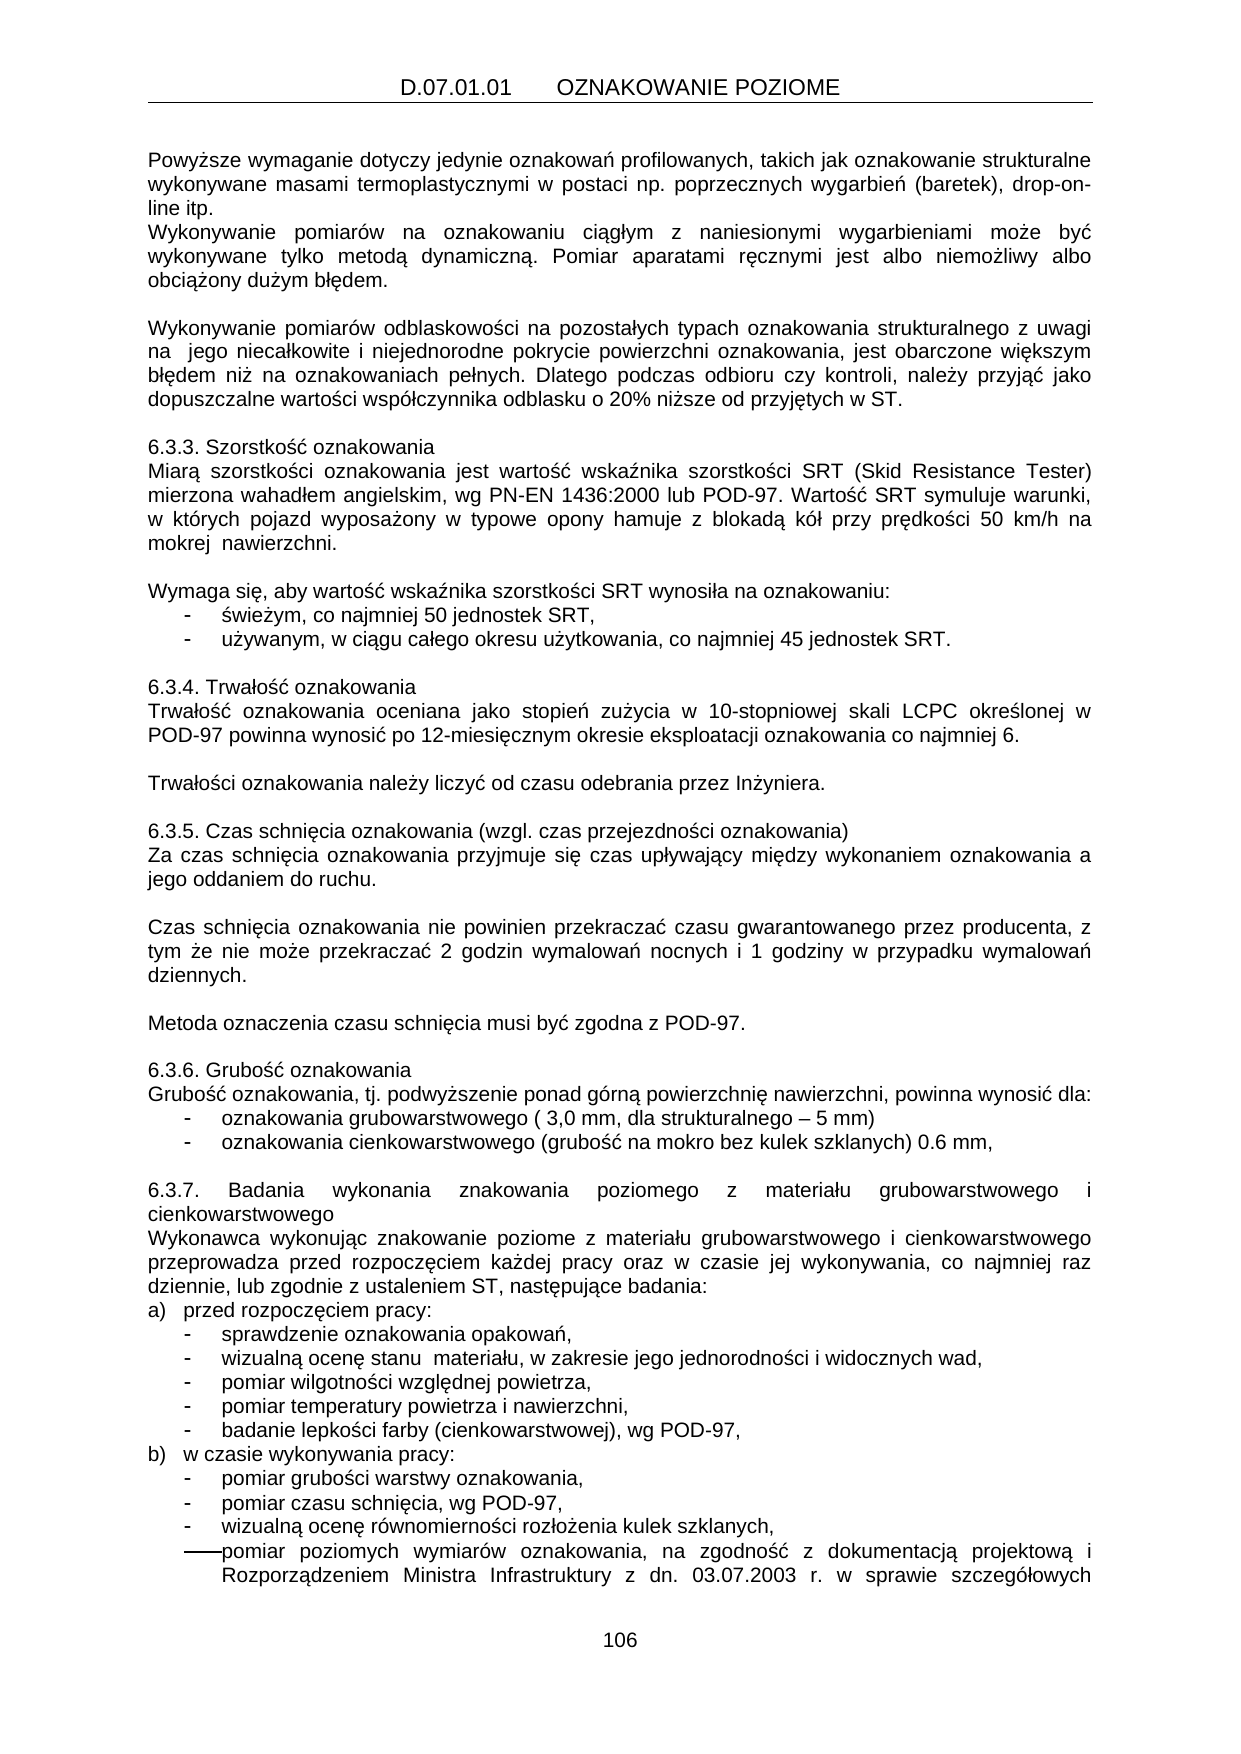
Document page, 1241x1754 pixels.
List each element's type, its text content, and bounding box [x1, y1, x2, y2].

list pomiar wilgotności względnej powietrza, [184, 1370, 1093, 1394]
text 6.3.6. Grubość oznakowania [148, 1058, 1093, 1082]
text 6.3.3. Szorstkość oznakowania [148, 435, 1093, 459]
text Wymaga się, aby wartość wskaźnika szorstkości SRT wynosiła na oznakowaniu: [148, 579, 1093, 603]
text Wykonywanie pomiarów na oznakowaniu ciągłym z naniesionymi wygarbieniami może być wykonywane tylko metodą dynamiczną. Pomiar aparatami ręcznymi jest albo niemożliwy albo obciążony dużym błędem. [148, 219, 1093, 291]
list pomiar grubości warstwy oznakowania, [184, 1466, 1093, 1490]
text Grubość oznakowania, tj. podwyższenie ponad górną powierzchnię nawierzchni, powinna wynosić dla: [148, 1082, 1093, 1106]
text Trwałość oznakowania oceniana jako stopień zużycia w 10-stopniowej skali LCPC określonej w POD-97 powinna wynosić po 12-miesięcznym okresie eksploatacji oznakowania co najmniej 6. [148, 699, 1093, 747]
text 6.3.4. Trwałość oznakowania [148, 675, 1093, 699]
list używanym, w ciągu całego okresu użytkowania, co najmniej 45 jednostek SRT. [184, 627, 1093, 651]
text Czas schnięcia oznakowania nie powinien przekraczać czasu gwarantowanego przez producenta, z tym że nie może przekraczać 2 godzin wymalowań nocnych i 1 godziny w przypadku wymalowań dziennych. [148, 914, 1093, 986]
list oznakowania cienkowarstwowego (grubość na mokro bez kulek szklanych) 0.6 mm, [184, 1130, 1093, 1154]
list sprawdzenie oznakowania opakowań, [184, 1322, 1093, 1346]
list przed rozpoczęciem pracy: [148, 1298, 1093, 1322]
list oznakowania grubowarstwowego ( 3,0 mm, dla strukturalnego – 5 mm) [184, 1106, 1093, 1130]
text Metoda oznaczenia czasu schnięcia musi być zgodna z POD-97. [148, 1010, 1093, 1034]
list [184, 1538, 1093, 1586]
list wizualną ocenę równomierności rozłożenia kulek szklanych, [184, 1514, 1093, 1538]
text 6.3.5. Czas schnięcia oznakowania (wzgl. czas przejezdności oznakowania) [148, 819, 1093, 843]
text Powyższe wymaganie dotyczy jedynie oznakowań profilowanych, takich jak oznakowanie strukturalne wykonywane masami termoplastycznymi w postaci np. poprzecznych wygarbień (baretek), drop-on-line itp. [148, 148, 1093, 219]
text Trwałości oznakowania należy liczyć od czasu odebrania przez Inżyniera. [148, 771, 1093, 795]
list w czasie wykonywania pracy: [148, 1442, 1093, 1466]
list badanie lepkości farby (cienkowarstwowej), wg POD-97, [184, 1418, 1093, 1442]
text 6.3.7. Badania wykonania znakowania poziomego z materiału grubowarstwowego i cienkowarstwowego [148, 1178, 1093, 1226]
list wizualną ocenę stanu materiału, w zakresie jego jednorodności i widocznych wad, [184, 1346, 1093, 1370]
list pomiar czasu schnięcia, wg POD-97, [184, 1490, 1093, 1514]
text Miarą szorstkości oznakowania jest wartość wskaźnika szorstkości SRT (Skid Resistance Tester) mierzona wahadłem angielskim, wg PN-EN 1436:2000 lub POD-97. Wartość SRT symuluje warunki, w których pojazd wyposażony w typowe opony hamuje z blokadą kół przy prędkości 50 km/h na mokrej nawierzchni. [148, 459, 1093, 555]
text Wykonywanie pomiarów odblaskowości na pozostałych typach oznakowania strukturalnego z uwagi na jego niecałkowite i niejednorodne pokrycie powierzchni oznakowania, jest obarczone większym błędem niż na oznakowaniach pełnych. Dlatego podczas odbioru czy kontroli, należy przyjąć jako dopuszczalne wartości współczynnika odblasku o 20% niższe od przyjętych w ST. [148, 315, 1093, 411]
list świeżym, co najmniej 50 jednostek SRT, [184, 603, 1093, 627]
text Wykonawca wykonując znakowanie poziome z materiału grubowarstwowego i cienkowarstwowego przeprowadza przed rozpoczęciem każdej pracy oraz w czasie jej wykonywania, co najmniej raz dziennie, lub zgodnie z ustaleniem ST, następujące badania: [148, 1226, 1093, 1298]
text Za czas schnięcia oznakowania przyjmuje się czas upływający między wykonaniem oznakowania a jego oddaniem do ruchu. [148, 843, 1093, 891]
list pomiar temperatury powietrza i nawierzchni, [184, 1394, 1093, 1418]
